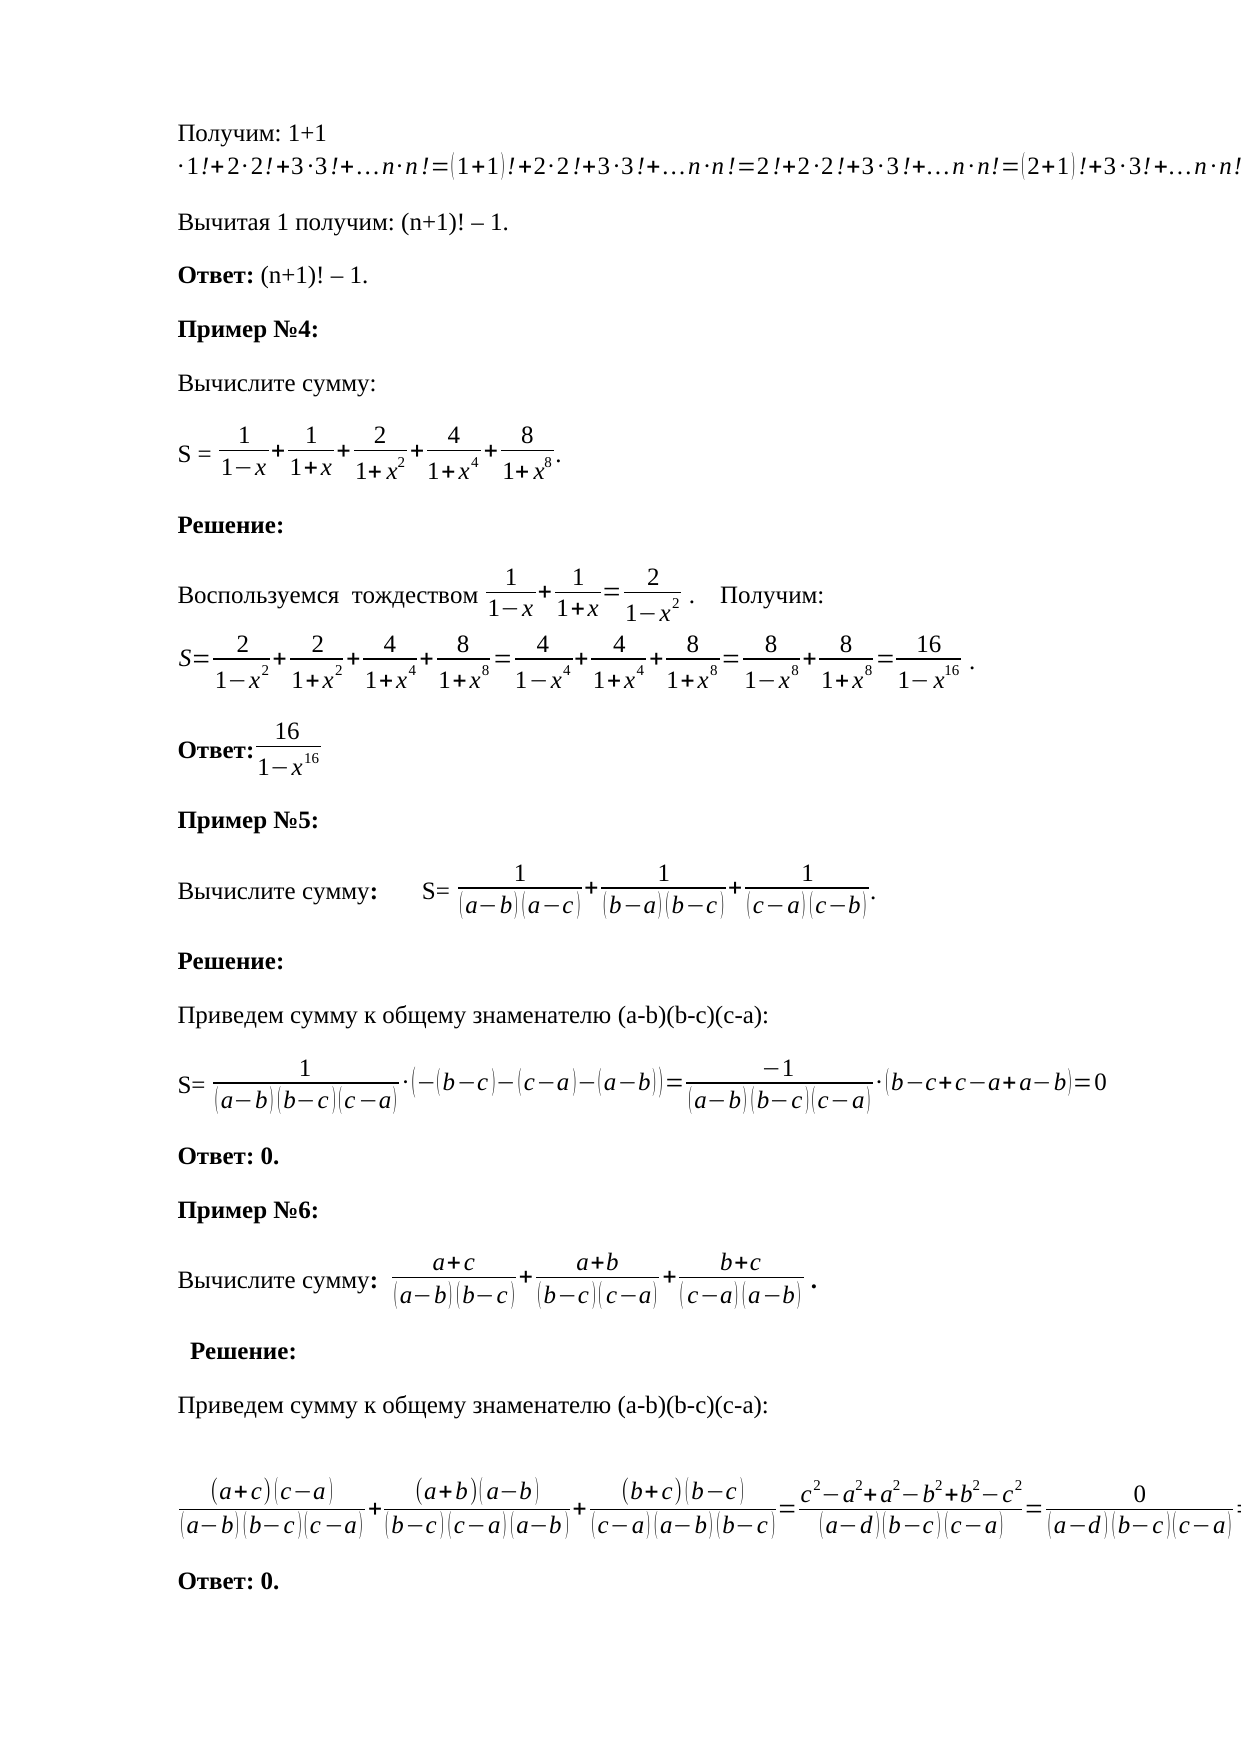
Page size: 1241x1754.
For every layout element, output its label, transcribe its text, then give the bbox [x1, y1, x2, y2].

text Ответ: (n+1)! – 1. [177, 261, 1152, 289]
text Решение: [177, 510, 1152, 538]
text Вычислите сумму: S= . [177, 859, 1152, 921]
text Пример №4: [177, 314, 1152, 343]
text Пример №6: [177, 1195, 1152, 1224]
text Решение: [177, 946, 1152, 975]
text Вычислите сумму: . [177, 1249, 1152, 1311]
text Воспользуемся тождеством . Получим: . [177, 563, 1152, 693]
text Пример №5: [177, 805, 1152, 834]
text Приведем сумму к общему знаменателю (a-b)(b-c)(c-a): [177, 1000, 1152, 1029]
text Вычитая 1 получим: (n+1)! – 1. [177, 207, 1152, 235]
text Решение: [177, 1336, 1152, 1365]
text S = . [177, 422, 1152, 484]
text Ответ: [177, 718, 1152, 780]
text Получим: 1+1 [177, 118, 1152, 182]
text Ответ: 0. [177, 1566, 1152, 1595]
text S= [177, 1054, 1152, 1116]
text Ответ: 0. [177, 1141, 1152, 1170]
text Приведем сумму к общему знаменателю (a-b)(b-c)(c-a): [177, 1390, 1152, 1418]
text Вычислите сумму: [177, 368, 1152, 397]
